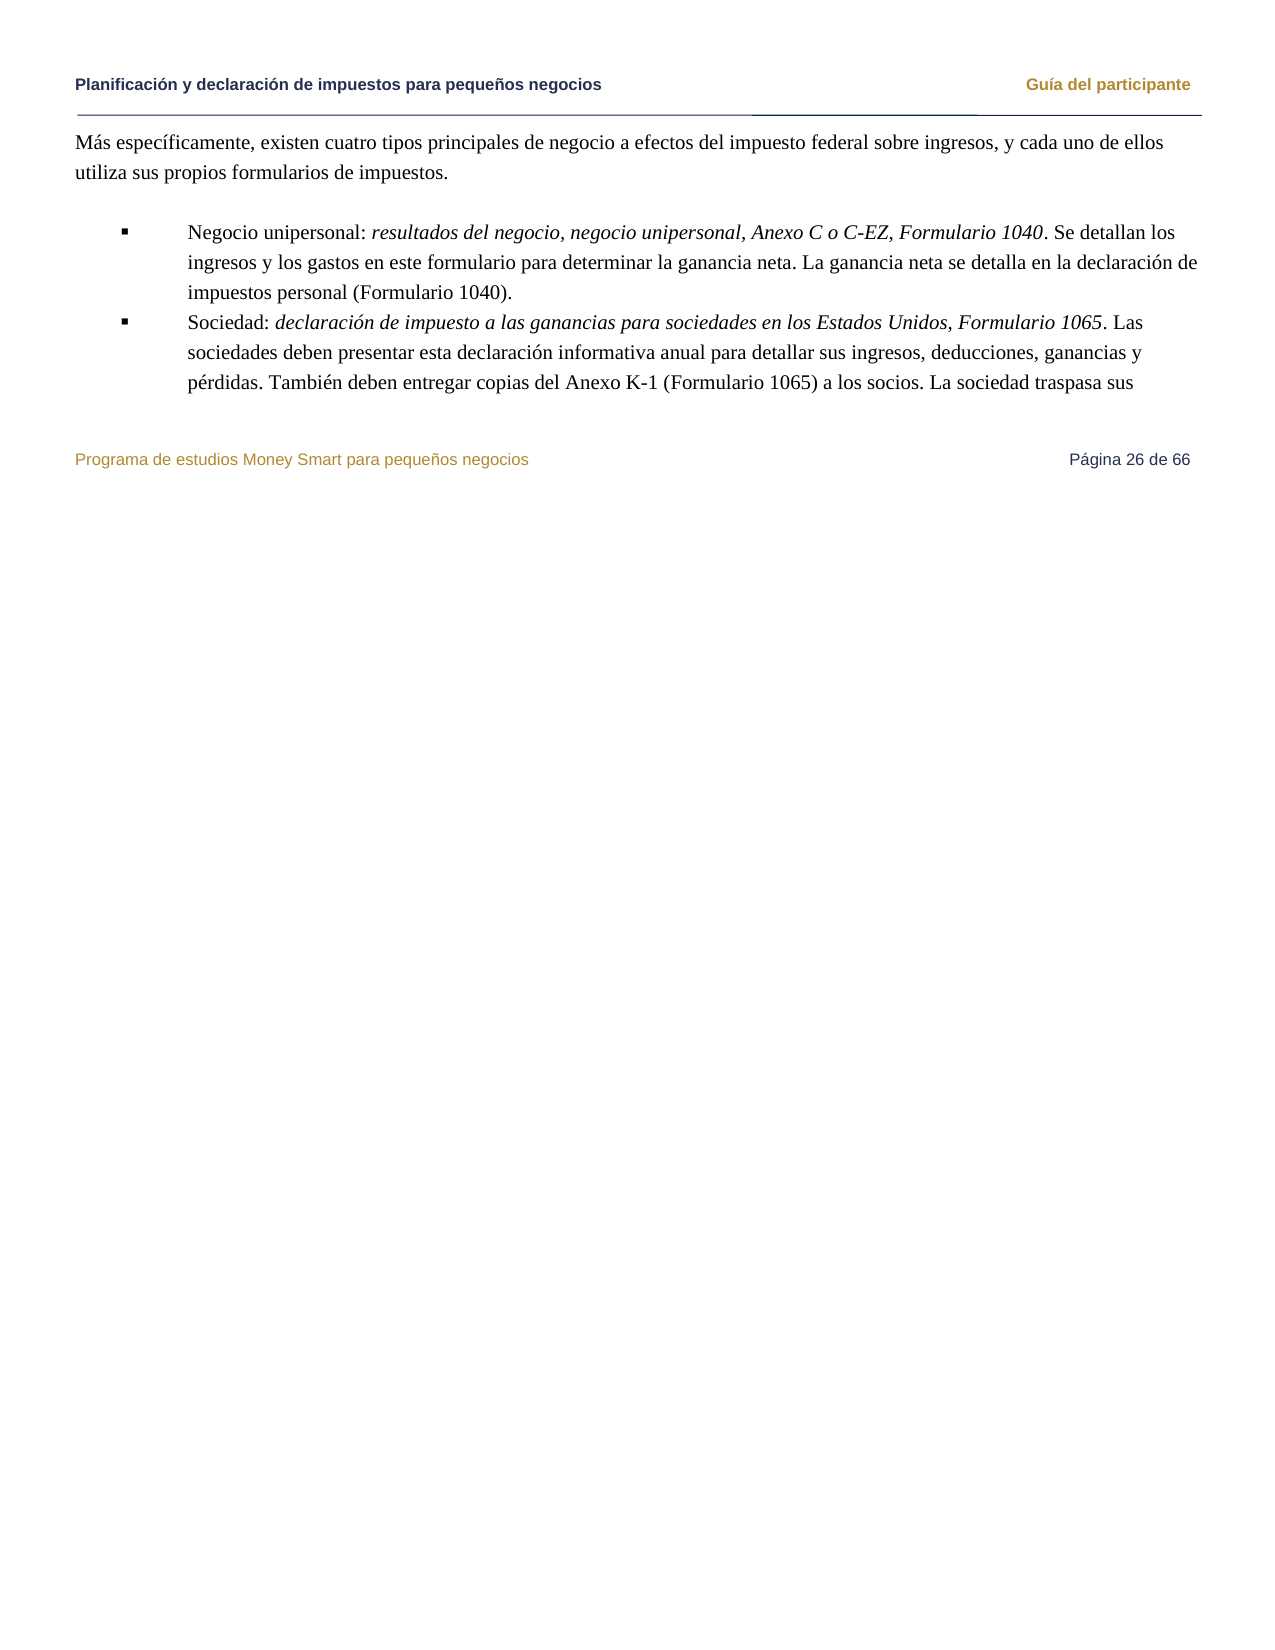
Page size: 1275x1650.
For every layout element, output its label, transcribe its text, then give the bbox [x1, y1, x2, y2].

list Negocio unipersonal: resultados del negocio, negocio unipersonal, Anexo C o C-EZ, Formulario 1040. Se detallan los ingresos y los gastos en este formulario para determinar la ganancia neta. La ganancia neta se detalla en la declaración de impuestos personal (Formulario 1040). [120, 220, 1200, 304]
picture [75, 0, 1201, 270]
list Sociedad: declaración de impuesto a las ganancias para sociedades en los Estados Unidos, Formulario 1065. Las sociedades deben presentar esta declaración informativa anual para detallar sus ingresos, deducciones, ganancias y pérdidas. También deben entregar copias del Anexo K-1 (Formulario 1065) a los socios. La sociedad traspasa sus ganancias o sus pérdidas a los socios. Los socios incluyen sus partes de los ingresos o las pérdidas de la sociedad en sus declaraciones de impuestos. [120, 310, 1200, 394]
text Más específicamente, existen cuatro tipos principales de negocio a efectos del impuesto federal sobre ingresos, y cada uno de ellos utiliza sus propios formularios de impuestos. [75, 130, 1200, 184]
